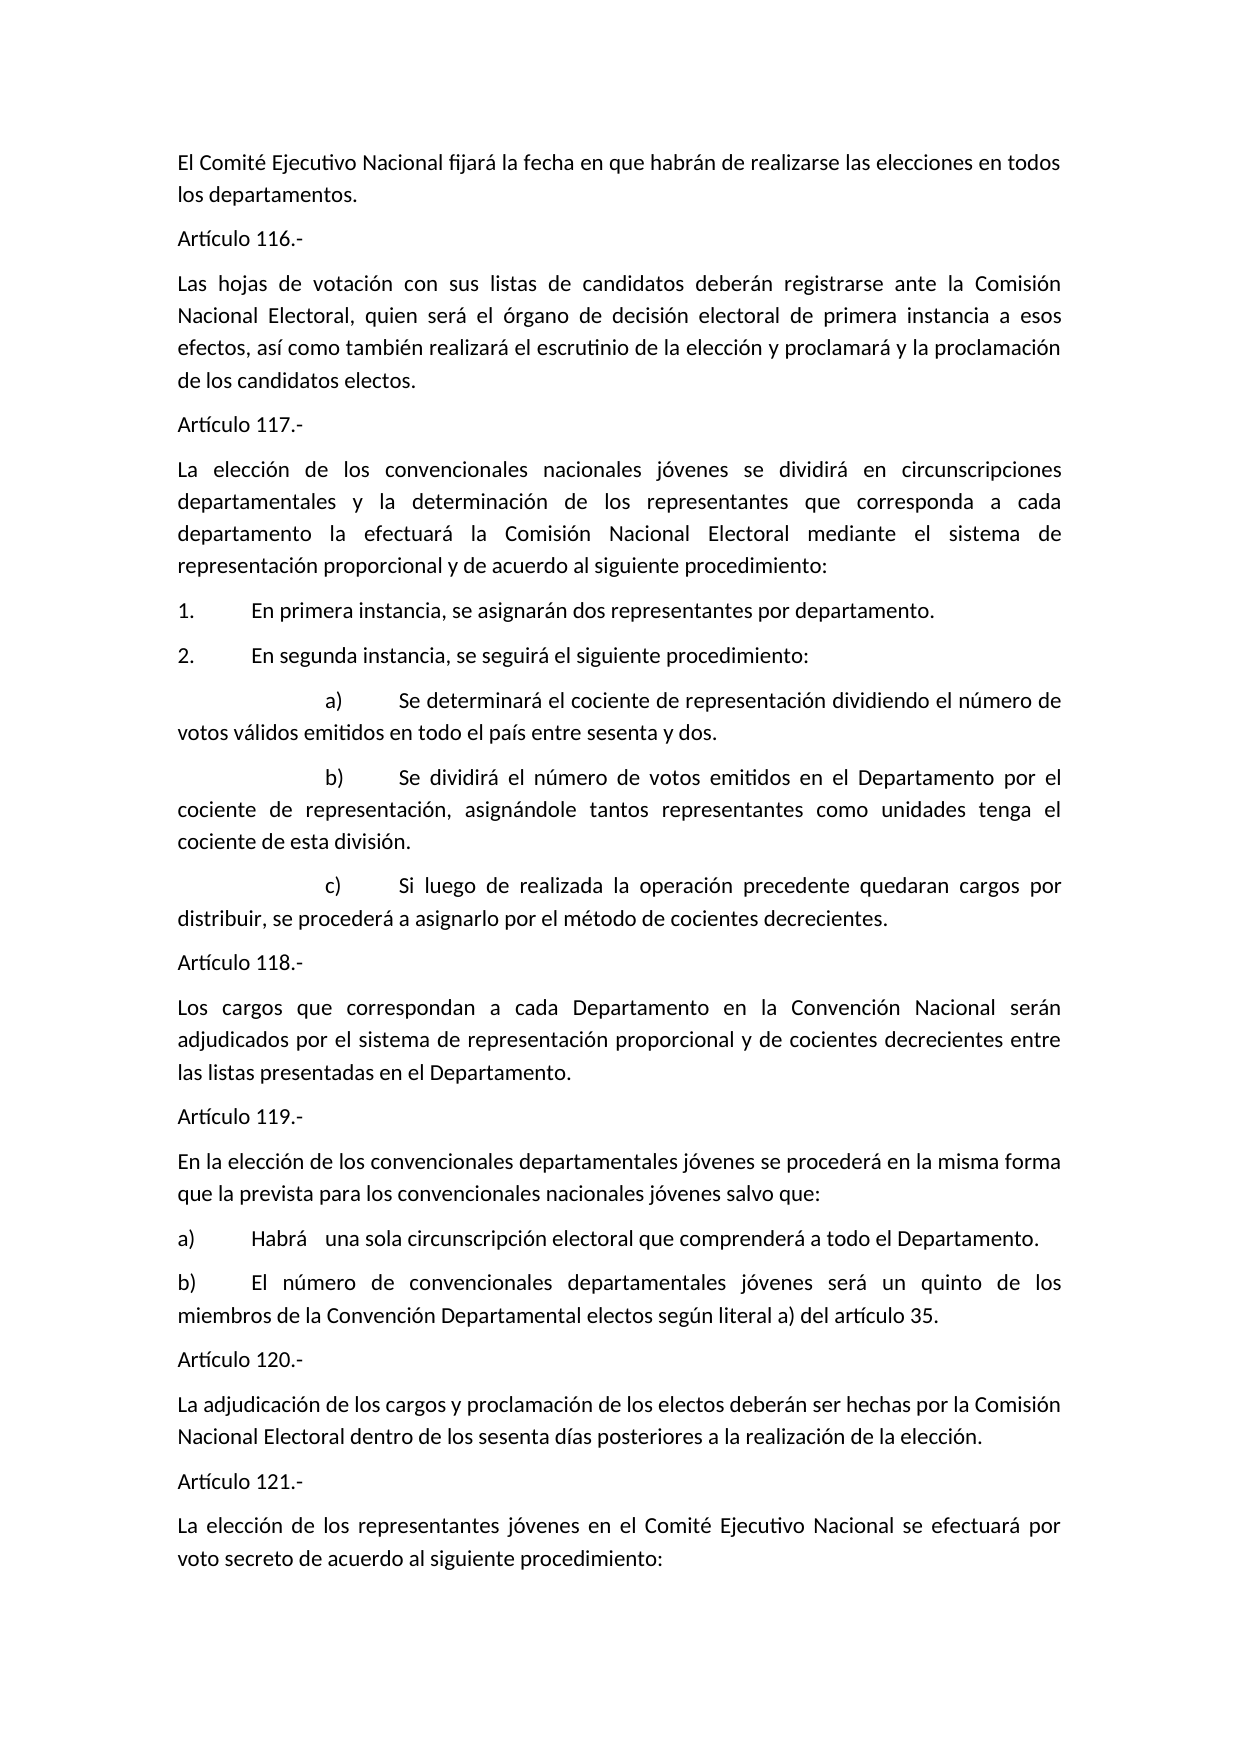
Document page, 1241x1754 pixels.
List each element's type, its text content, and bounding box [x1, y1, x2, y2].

text Artículo 116.- [177, 224, 1063, 252]
text b) Se dividirá el número de votos emitidos en el Departamento por el cociente de representación, asignándole tantos representantes como unidades tenga el cociente de esta división. [177, 763, 1063, 855]
text Artículo 118.- [177, 948, 1063, 977]
text Artículo 119.- [177, 1102, 1063, 1130]
text 1. En primera instancia, se asignarán dos representantes por departamento. [177, 596, 1063, 624]
text La elección de los convencionales nacionales jóvenes se dividirá en circunscripciones departamentales y la determinación de los representantes que corresponda a cada departamento la efectuará la Comisión Nacional Electoral mediante el sistema de representación proporcional y de acuerdo al siguiente procedimiento: [177, 455, 1063, 580]
text Artículo 120.- [177, 1345, 1063, 1373]
text b) El número de convencionales departamentales jóvenes será un quinto de los miembros de la Convención Departamental electos según literal a) del artículo 35. [177, 1268, 1063, 1329]
text a) Se determinará el cociente de representación dividiendo el número de votos válidos emitidos en todo el país entre sesenta y dos. [177, 686, 1063, 746]
text En la elección de los convencionales departamentales jóvenes se procederá en la misma forma que la prevista para los convencionales nacionales jóvenes salvo que: [177, 1147, 1063, 1207]
text Los cargos que correspondan a cada Departamento en la Convención Nacional serán adjudicados por el sistema de representación proporcional y de cocientes decrecientes entre las listas presentadas en el Departamento. [177, 993, 1063, 1086]
text Artículo 121.- [177, 1467, 1063, 1495]
text El Comité Ejecutivo Nacional fijará la fecha en que habrán de realizarse las elecciones en todos los departamentos. [177, 148, 1063, 208]
text 2. En segunda instancia, se seguirá el siguiente procedimiento: [177, 641, 1063, 669]
text a) Habrá una sola circunscripción electoral que comprenderá a todo el Departamento. [177, 1224, 1063, 1252]
text La elección de los representantes jóvenes en el Comité Ejecutivo Nacional se efectuará por voto secreto de acuerdo al siguiente procedimiento: [177, 1512, 1063, 1572]
text Artículo 117.- [177, 410, 1063, 438]
text La adjudicación de los cargos y proclamación de los electos deberán ser hechas por la Comisión Nacional Electoral dentro de los sesenta días posteriores a la realización de la elección. [177, 1390, 1063, 1450]
text Las hojas de votación con sus listas de candidatos deberán registrarse ante la Comisión Nacional Electoral, quien será el órgano de decisión electoral de primera instancia a esos efectos, así como también realizará el escrutinio de la elección y proclamará y la proclamación de los candidatos electos. [177, 269, 1063, 394]
text c) Si luego de realizada la operación precedente quedaran cargos por distribuir, se procederá a asignarlo por el método de cocientes decrecientes. [177, 872, 1063, 932]
